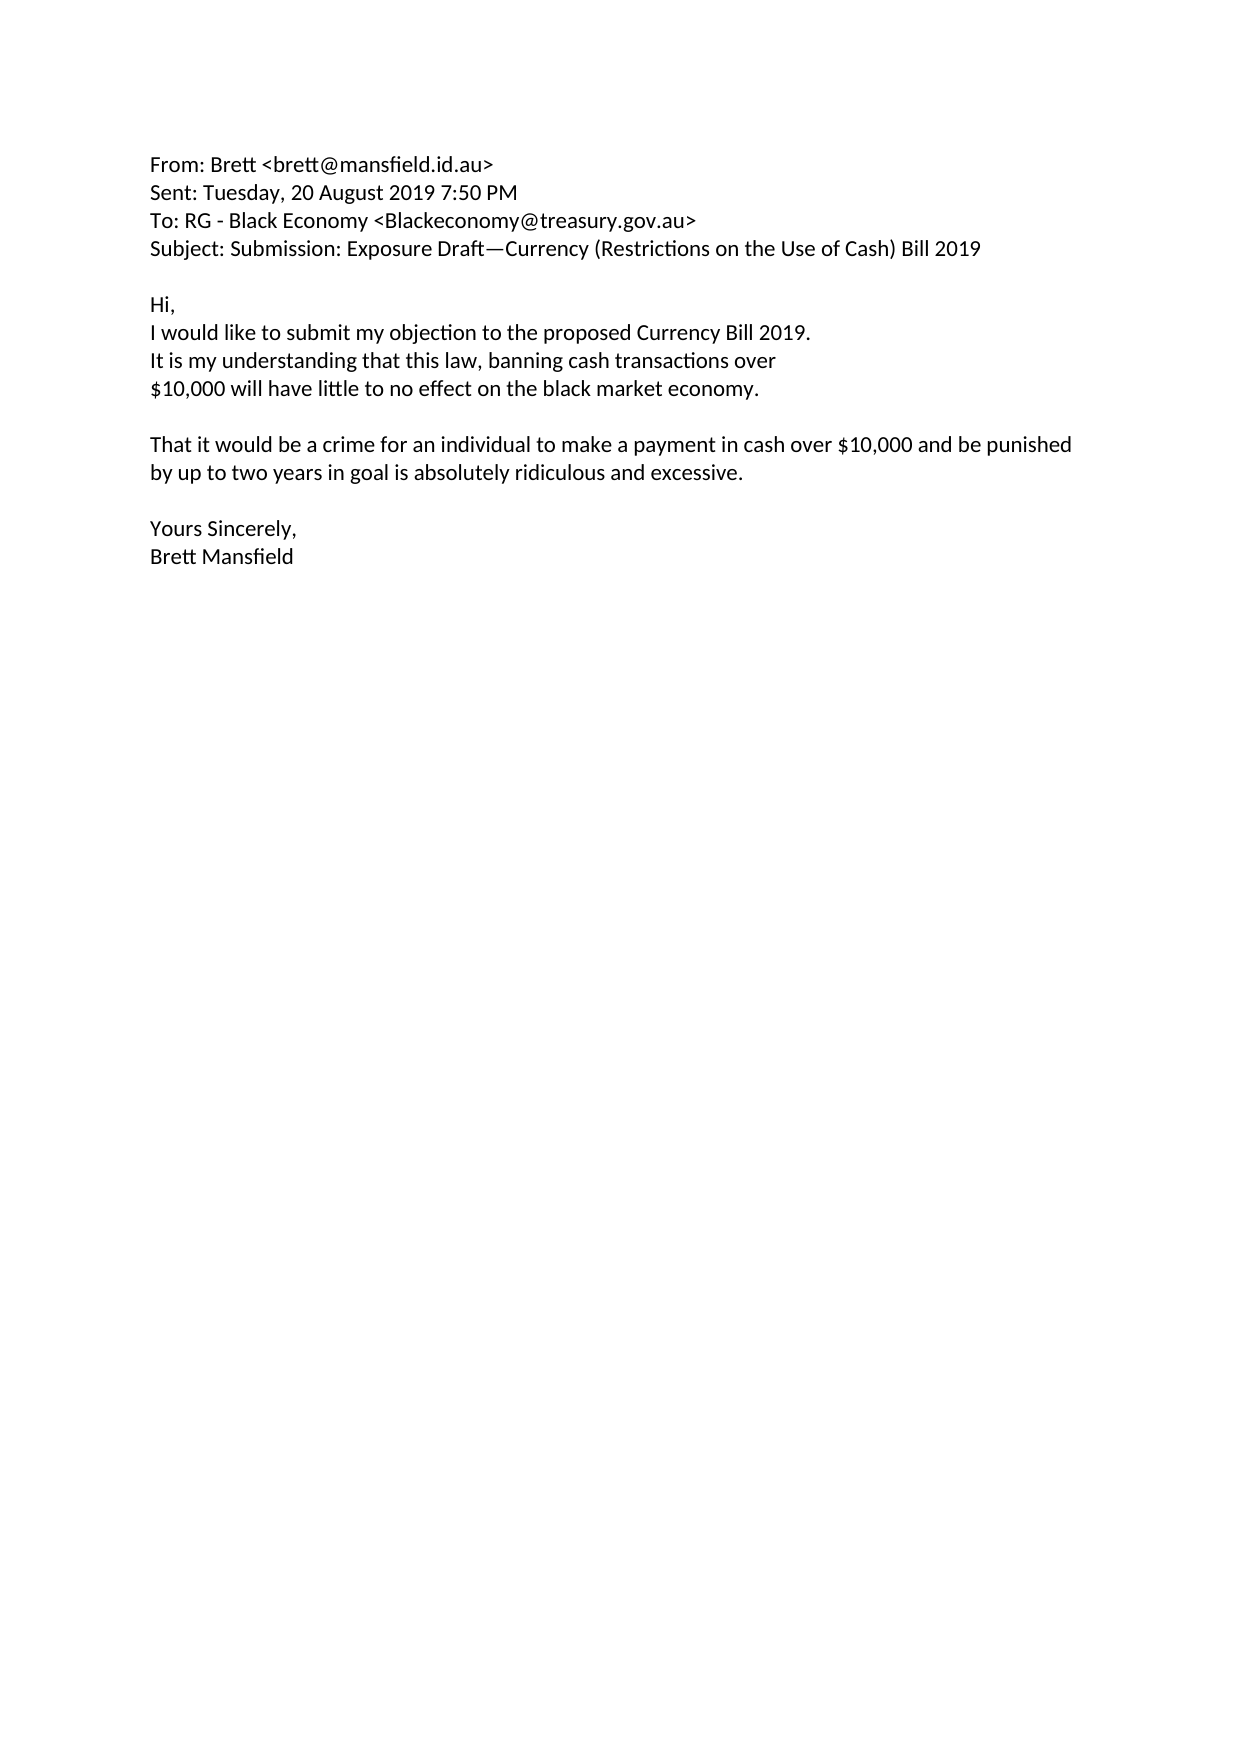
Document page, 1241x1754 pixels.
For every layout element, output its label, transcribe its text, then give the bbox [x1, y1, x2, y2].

text From: Brett <brett@mansfield.id.au> Sent: Tuesday, 20 August 2019 7:50 PM To: RG - Black Economy <Blackeconomy@treasury.gov.au> Subject: Submission: Exposure Draft—Currency (Restrictions on the Use of Cash) Bill 2019 [150, 150, 1090, 262]
text That it would be a crime for an individual to make a payment in cash over $10,000 and be punished by up to two years in goal is absolutely ridiculous and excessive. [150, 430, 1090, 486]
text Brett Mansfield [150, 542, 1090, 570]
text It is my understanding that this law, banning cash transactions over [150, 346, 1090, 374]
text Yours Sincerely, [150, 514, 1090, 542]
text Hi, [150, 290, 1090, 318]
text $10,000 will have little to no effect on the black market economy. [150, 374, 1090, 402]
text I would like to submit my objection to the proposed Currency Bill 2019. [150, 318, 1090, 346]
